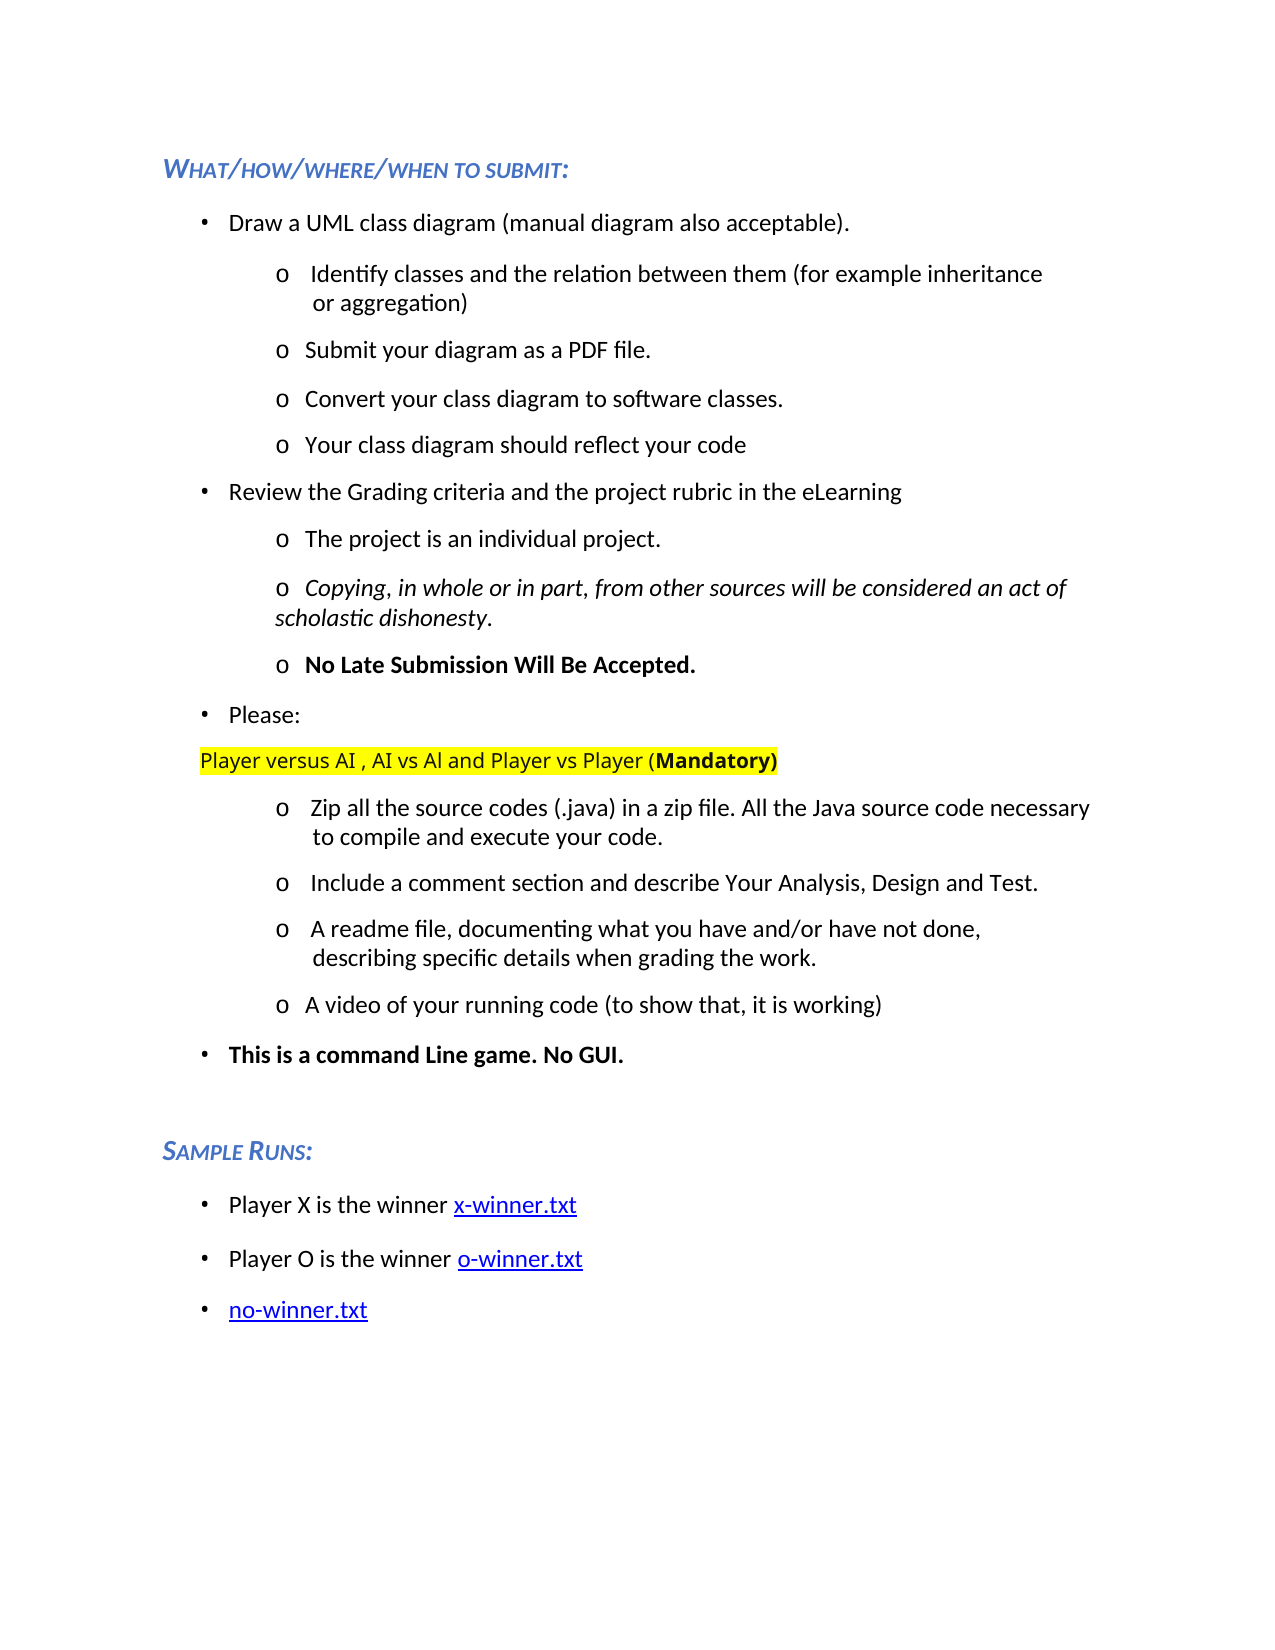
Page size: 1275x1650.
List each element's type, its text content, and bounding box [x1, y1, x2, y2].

text o A video of your running code (to show that, it is working) [275, 989, 1125, 1021]
text • Review the Grading criteria and the project rubric in the eLearning [200, 477, 1125, 506]
text o The project is an individual project. [275, 523, 1125, 554]
text WHAT/HOW/WHERE/WHEN TO SUBMIT: [162, 150, 1125, 186]
text o A readme file, documenting what you have and/or have not done, describing specific details when grading the work. [275, 914, 1075, 973]
text • Please: [200, 700, 1125, 729]
text • no-winner.txt [200, 1294, 1125, 1323]
text o Copying, in whole or in part, from other sources will be considered an act of scholastic dishonesty. [275, 574, 1125, 632]
text o Your class diagram should reflect your code [275, 431, 1125, 460]
text o Include a comment section and describe Your Analysis, Design and Test. [275, 868, 1045, 898]
text • Draw a UML class diagram (manual diagram also acceptable). [200, 205, 1125, 239]
text SAMPLE RUNS: [162, 1132, 1125, 1167]
text Player versus AI , AI vs Al and Player vs Player (Mandatory) [200, 746, 1125, 775]
text o Submit your diagram as a PDF file. [275, 334, 1125, 366]
text o No Late Submission Will Be Accepted. [275, 649, 1125, 681]
text o Convert your class diagram to software classes. [275, 385, 1125, 414]
text • Player O is the winner o-winner.txt [200, 1240, 1125, 1274]
text • Player X is the winner x-winner.txt [200, 1187, 1125, 1221]
text o Zip all the source codes (.java) in a zip file. All the Java source code necessary to compile and execute your code. [275, 791, 1101, 852]
text o Identify classes and the relation between them (for example inheritance or aggregation) [275, 258, 1055, 318]
text • This is a command Line game. No GUI. [200, 1040, 1125, 1069]
